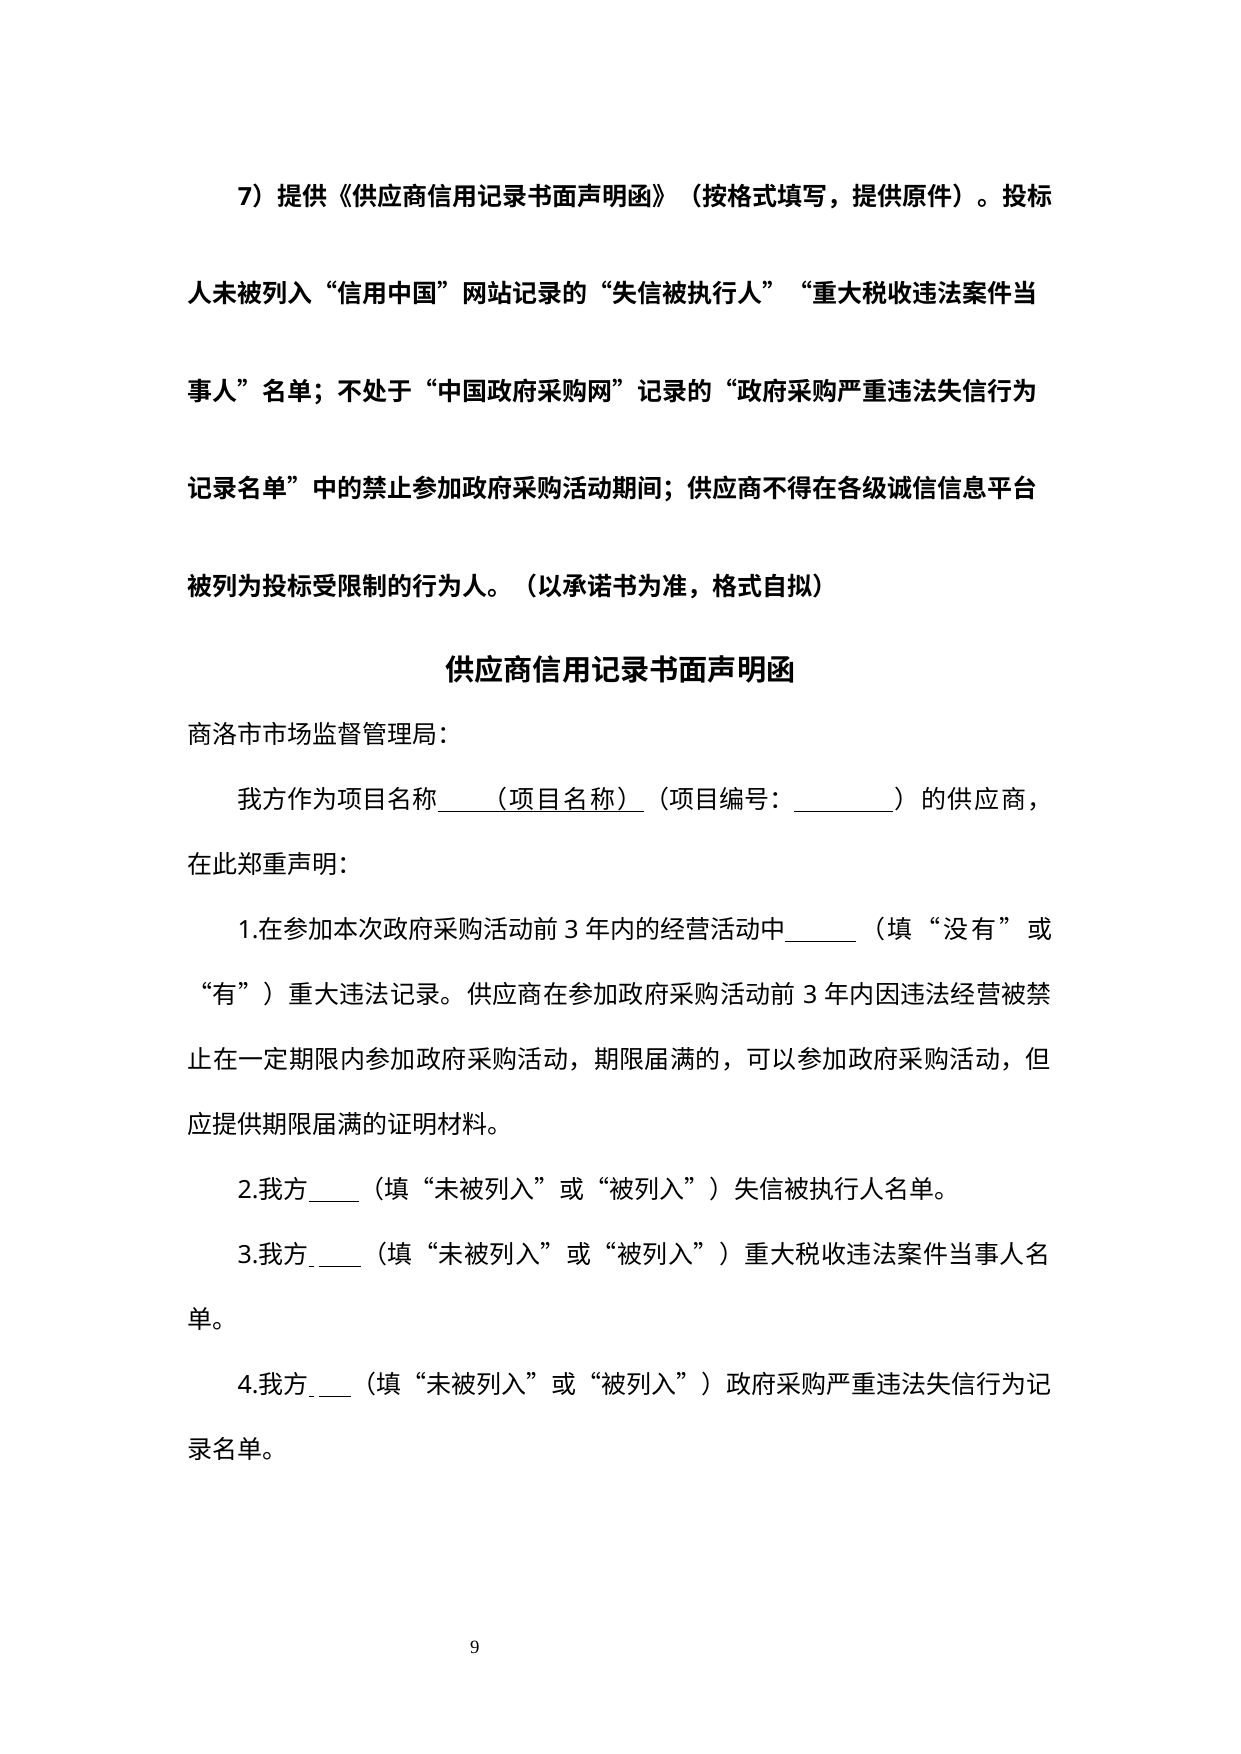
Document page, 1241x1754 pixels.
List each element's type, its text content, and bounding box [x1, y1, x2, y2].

text 我方作为项目名称 （项目名称）（项目编号： ）的供应商，在此郑重声明： [187, 765, 1053, 895]
text 4.我方 （填“未被列入”或“被列入”）政府采购严重违法失信行为记录名单。 [187, 1350, 1053, 1480]
text 1.在参加本次政府采购活动前 3 年内的经营活动中 （填“没有”或“有”）重大违法记录。供应商在参加政府采购活动前 3 年内因违法经营被禁止在一定期限内参加政府采购活动，期限届满的，可以参加政府采购活动，但应提供期限届满的证明材料。 [187, 895, 1053, 1155]
list 供应商信用记录书面声明函 [187, 635, 1053, 700]
text 2.我方 （填“未被列入”或“被列入”）失信被执行人名单。 [187, 1155, 1053, 1220]
list 7）提供《供应商信用记录书面声明函》（按格式填写，提供原件）。投标人未被列入“信用中国”网站记录的“失信被执行人”“重大税收违法案件当事人”名单；不处于“中国政府采购网”记录的“政府采购严重违法失信行为记录名单”中的禁止参加政府采购活动期间；供应商不得在各级诚信信息平台被列为投标受限制的行为人。（以承诺书为准，格式自拟） [187, 162, 1053, 617]
text 商洛市市场监督管理局： [187, 700, 1053, 765]
text 3.我方 （填“未被列入”或“被列入”）重大税收违法案件当事人名单。 [187, 1220, 1053, 1350]
